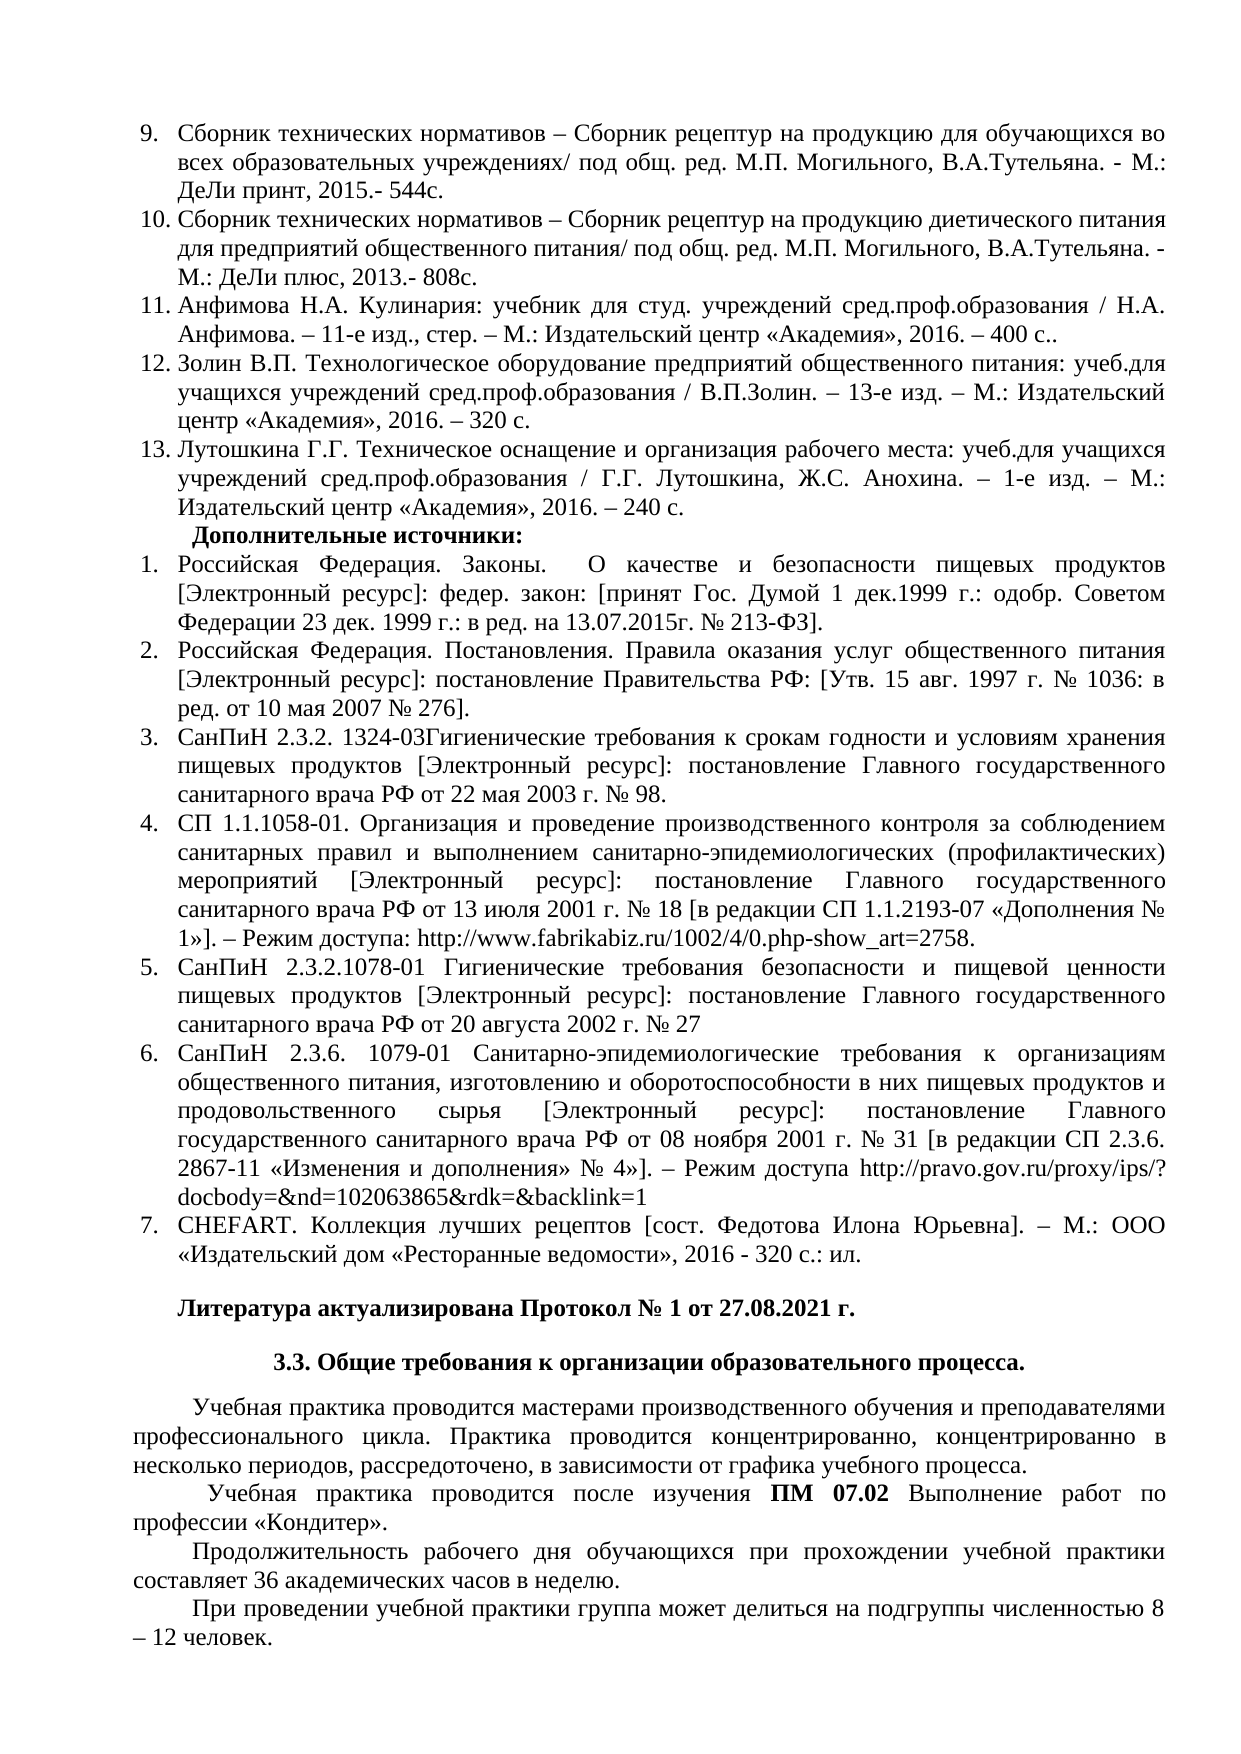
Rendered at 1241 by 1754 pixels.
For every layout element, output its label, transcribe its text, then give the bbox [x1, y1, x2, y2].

text Учебная практика проводится мастерами производственного обучения и преподавателями профессионального цикла. Практика проводится концентрированно, концентрированно в несколько периодов, рассредоточено, в зависимости от графика учебного процесса. [133, 1392, 1166, 1478]
text Продолжительность рабочего дня обучающихся при прохождении учебной практики составляет 36 академических часов в неделю. [133, 1536, 1166, 1593]
list CHEFART. Коллекция лучших рецептов [сост. Федотова Илона Юрьевна]. – М.: ООО «Издательский дом «Ресторанные ведомости», 2016 - 320 с.: ил. [140, 1211, 1166, 1268]
text Дополнительные источники: [192, 521, 1166, 549]
list СанПиН 2.3.2. 1324-03Гигиенические требования к срокам годности и условиям хранения пищевых продуктов [Электронный ресурс]: постановление Главного государственного санитарного врача РФ от 22 мая 2003 г. № 98. [140, 722, 1166, 808]
list СанПиН 2.3.2.1078-01 Гигиенические требования безопасности и пищевой ценности пищевых продуктов [Электронный ресурс]: постановление Главного государственного санитарного врача РФ от 20 августа 2002 г. № 27 [140, 952, 1166, 1038]
text Учебная практика проводится после изучения ПМ 07.02 Выполнение работ по профессии «Кондитер». [133, 1478, 1166, 1536]
list Сборник технических нормативов – Сборник рецептур на продукцию диетического питания для предприятий общественного питания/ под общ. ред. М.П. Могильного, В.А.Тутельяна. - М.: ДеЛи плюс, 2013.- 808с. [140, 204, 1166, 291]
list Анфимова Н.А. Кулинария: учебник для студ. учреждений сред.проф.образования / Н.А. Анфимова. – 11-е изд., стер. – М.: Издательский центр «Академия», 2016. – 400 с.. [140, 291, 1166, 348]
list СП 1.1.1058-01. Организация и проведение производственного контроля за соблюдением санитарных правил и выполнением санитарно-эпидемиологических (профилактических) мероприятий [Электронный ресурс]: постановление Главного государственного санитарного врача РФ от 13 июля 2001 г. № 18 [в редакции СП 1.1.2193-07 «Дополнения № 1»]. – Режим доступа: http://www.fabrikabiz.ru/1002/4/0.php-show_art=2758. [140, 808, 1166, 952]
list Сборник технических нормативов – Сборник рецептур на продукцию для обучающихся во всех образовательных учреждениях/ под общ. ред. М.П. Могильного, В.А.Тутельяна. - М.: ДеЛи принт, 2015.- 544с. [140, 118, 1166, 204]
text Литература актуализирована Протокол № 1 от 27.08.2021 г. [177, 1293, 1166, 1322]
list Российская Федерация. Постановления. Правила оказания услуг общественного питания [Электронный ресурс]: постановление Правительства РФ: [Утв. 15 авг. 1997 г. № 1036: в ред. от 10 мая 2007 № 276]. [140, 636, 1166, 722]
list Золин В.П. Технологическое оборудование предприятий общественного питания: учеб.для учащихся учреждений сред.проф.образования / В.П.Золин. – 13-е изд. – М.: Издательский центр «Академия», 2016. – 320 с. [140, 348, 1166, 434]
text При проведении учебной практики группа может делиться на подгруппы численностью 8 – 12 человек. [133, 1593, 1166, 1651]
list СанПиН 2.3.6. 1079-01 Санитарно-эпидемиологические требования к организациям общественного питания, изготовлению и оборотоспособности в них пищевых продуктов и продовольственного сырья [Электронный ресурс]: постановление Главного государственного санитарного врача РФ от 08 ноября 2001 г. № 31 [в редакции СП 2.3.6. 2867-11 «Изменения и дополнения» № 4»]. – Режим доступа http://pravo.gov.ru/proxy/ips/?docbody=&nd=102063865&rdk=&backlink=1 [140, 1038, 1166, 1211]
text 3.3. Общие требования к организации образовательного процесса. [133, 1347, 1165, 1376]
list Лутошкина Г.Г. Техническое оснащение и организация рабочего места: учеб.для учащихся учреждений сред.проф.образования / Г.Г. Лутошкина, Ж.С. Анохина. – 1-е изд. – М.: Издательский центр «Академия», 2016. – 240 с. [140, 434, 1166, 521]
list Российская Федерация. Законы. О качестве и безопасности пищевых продуктов [Электронный ресурс]: федер. закон: [принят Гос. Думой 1 дек.1999 г.: одобр. Советом Федерации 23 дек. 1999 г.: в ред. на 13.07.2015г. № 213-ФЗ]. [140, 549, 1166, 636]
